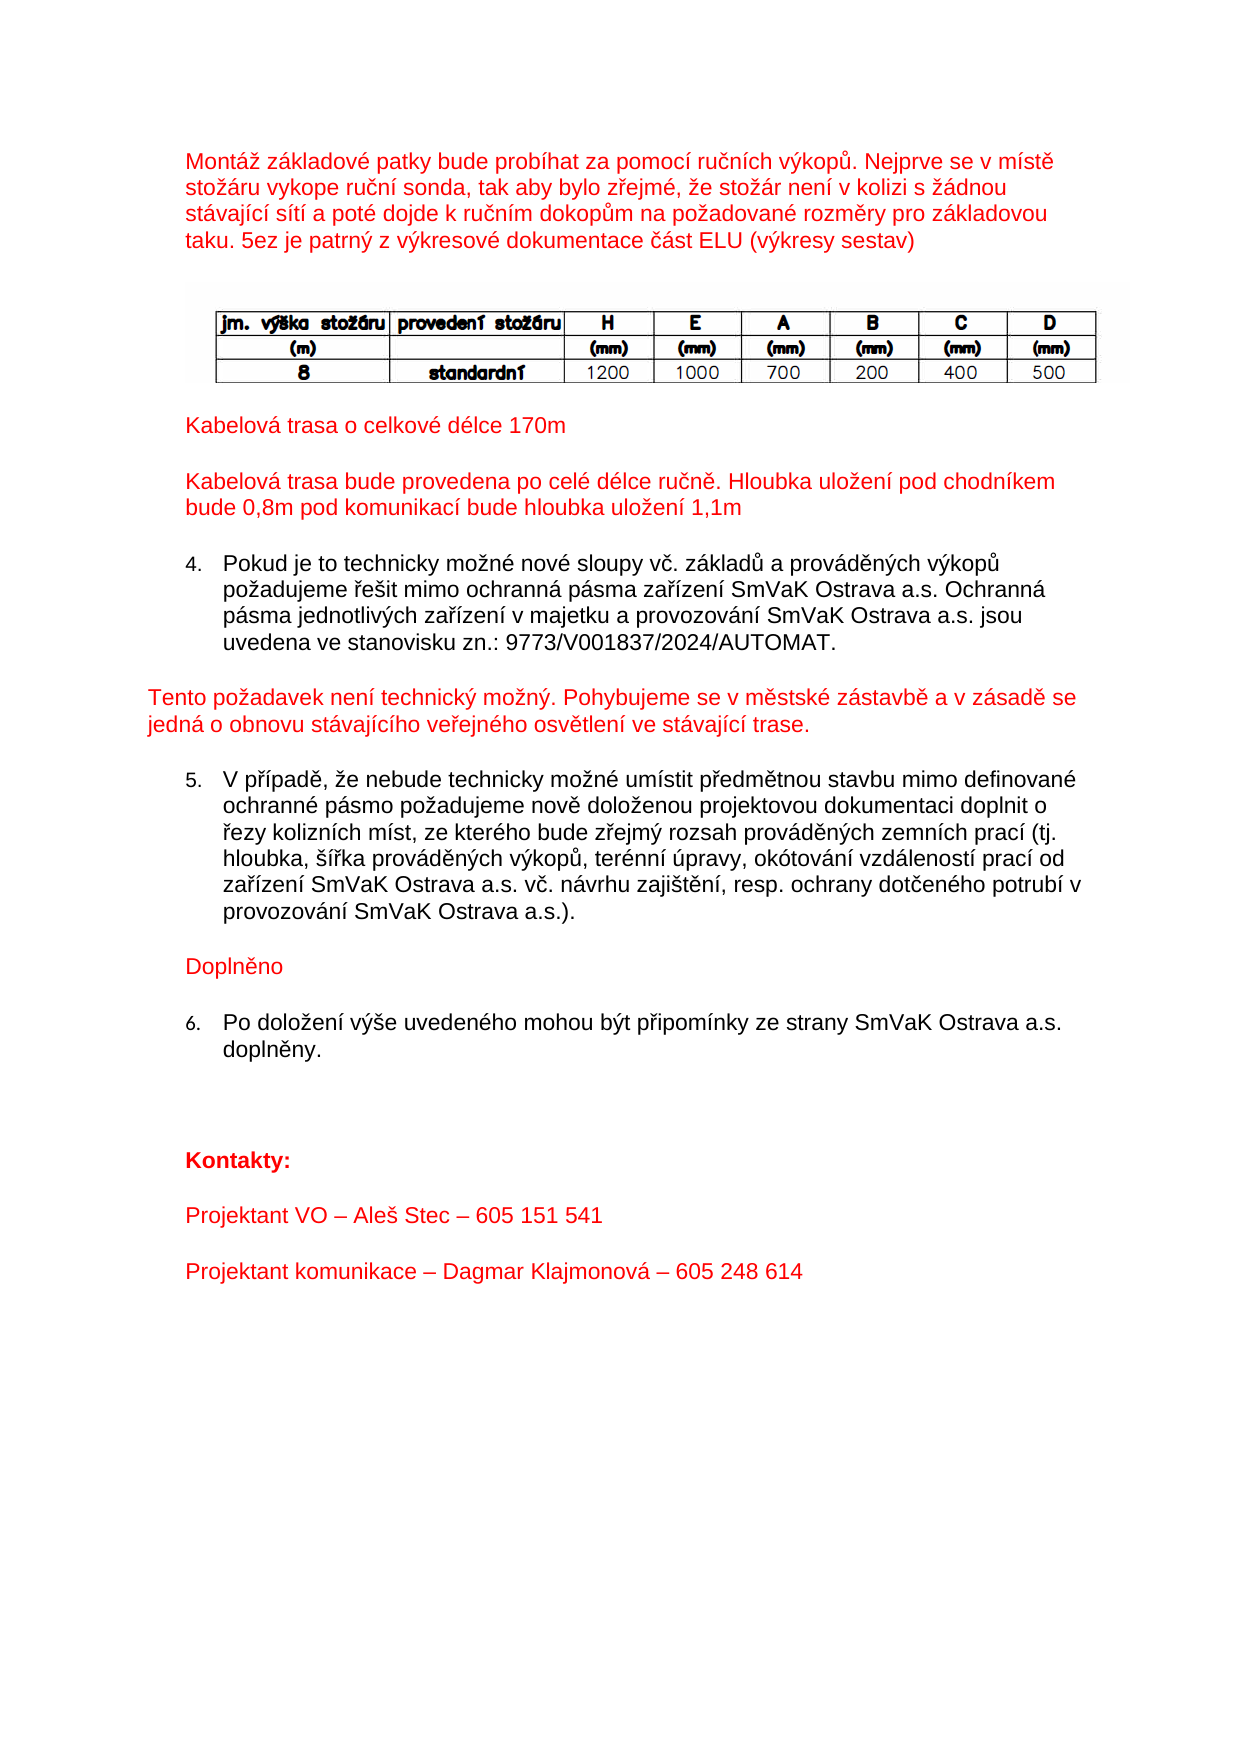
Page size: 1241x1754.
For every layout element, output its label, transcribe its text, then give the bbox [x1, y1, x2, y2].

list Pokud je to technicky možné nové sloupy vč. základů a prováděných výkopů požadujeme řešit mimo ochranná pásma zařízení SmVaK Ostrava a.s. Ochranná pásma jednotlivých zařízení v majetku a provozování SmVaK Ostrava a.s. jsou uvedena ve stanovisku zn.: 9773/V001837/2024/AUTOMAT. [185, 549, 1093, 655]
text Projektant komunikace – Dagmar Klajmonová – 605 248 614 [185, 1258, 1093, 1284]
text Kabelová trasa bude provedena po celé délce ručně. Hloubka uložení pod chodníkem bude 0,8m pod komunikací bude hloubka uložení 1,1m [185, 468, 1093, 520]
picture [185, 282, 1130, 383]
text Tento požadavek není technický možný. Pohybujeme se v městské zástavbě a v zásadě se jedná o obnovu stávajícího veřejného osvětlení ve stávající trase. [148, 684, 1093, 737]
text Doplněno [185, 953, 1093, 980]
text Montáž základové patky bude probíhat za pomocí ručních výkopů. Nejprve se v místě stožáru vykope ruční sonda, tak aby bylo zřejmé, že stožár není v kolizi s žádnou stávající sítí a poté dojde k ručním dokopům na požadované rozměry pro základovou taku. 5ez je patrný z výkresové dokumentace část ELU (výkresy sestav) [185, 148, 1093, 253]
text Kontakty: [148, 1147, 1093, 1173]
text Projektant VO – Aleš Stec – 605 151 541 [185, 1202, 1093, 1228]
list Po doložení výše uvedeného mohou být připomínky ze strany SmVaK Ostrava a.s. doplněny. [185, 1009, 1093, 1062]
text Kabelová trasa o celkové délce 170m [185, 412, 1093, 438]
list V případě, že nebude technicky možné umístit předmětnou stavbu mimo definované ochranné pásmo požadujeme nově doloženou projektovou dokumentaci doplnit o řezy kolizních míst, ze kterého bude zřejmý rozsah prováděných zemních prací (tj. hloubka, šířka prováděných výkopů, terénní úpravy, okótování vzdáleností prací od zařízení SmVaK Ostrava a.s. vč. návrhu zajištění, resp. ochrany dotčeného potrubí v provozování SmVaK Ostrava a.s.). [185, 766, 1093, 924]
